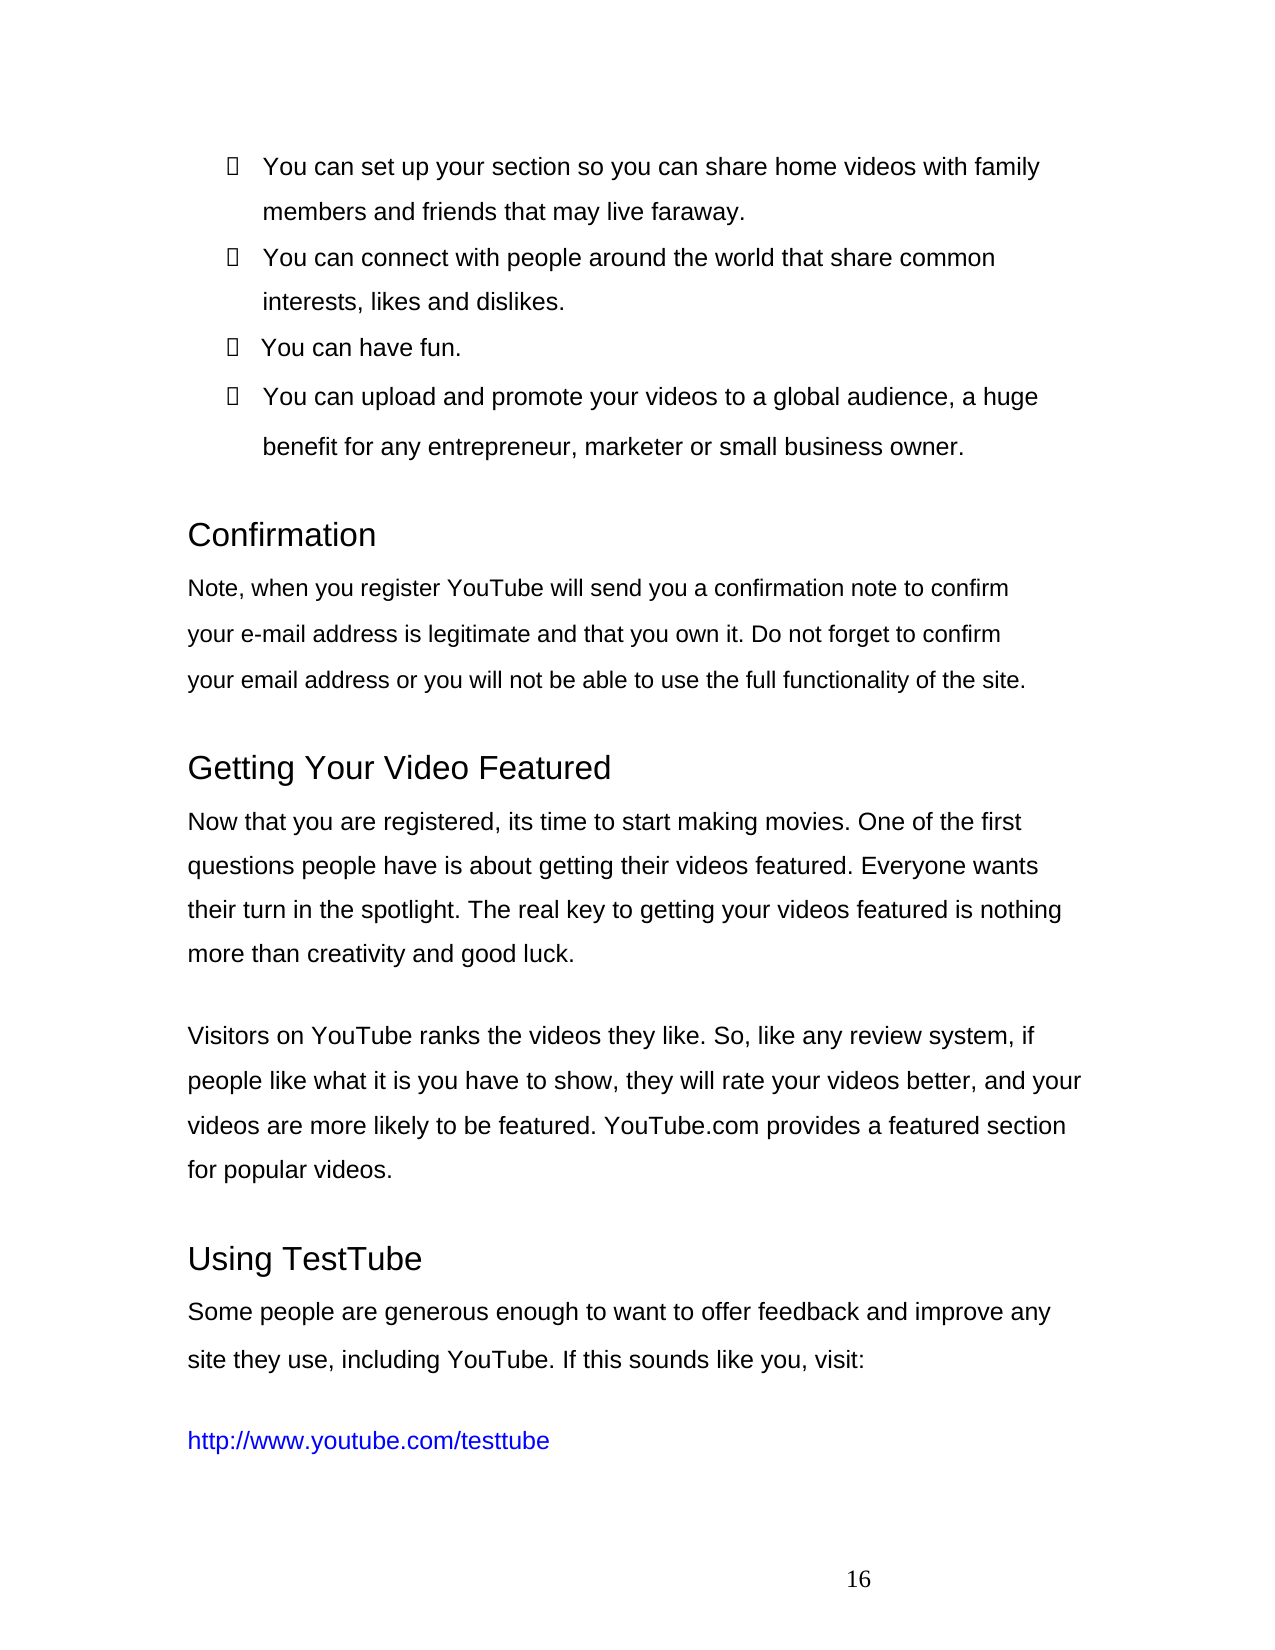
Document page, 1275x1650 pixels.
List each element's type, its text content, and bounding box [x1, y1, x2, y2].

text Getting Your Video Featured [187, 748, 1125, 787]
text Note, when you register YouTube will send you a confirmation note to confirm your e-mail address is legitimate and that you own it. Do not forget to confirm your email address or you will not be able to use the full functionality of the site. [187, 574, 1048, 694]
text 16 [846, 1564, 1125, 1593]
text http://www.youtube.com/testtube [187, 1426, 1125, 1455]
list You can upload and promote your videos to a global audience, a huge benefit for any entrepreneur, marketer or small business owner. [225, 379, 1048, 461]
text Confirmation [187, 515, 1125, 554]
text Some people are generous enough to want to offer feedback and improve any site they use, including YouTube. If this sounds like you, visit: [187, 1297, 1071, 1374]
text Now that you are registered, its time to start making movies. One of the first questions people have is about getting their videos featured. Everyone wants their turn in the spotlight. The real key to getting your videos featured is nothing more than creativity and good luck. [187, 807, 1079, 968]
text Using TestTube [187, 1238, 1125, 1277]
text Visitors on YouTube ranks the videos they like. So, like any review system, if people like what it is you have to show, they will rate your videos better, and your videos are more likely to be featured. YouTube.com provides a featured section for popular videos. [187, 1021, 1102, 1184]
list You can set up your section so you can share home videos with family members and friends that may live faraway. [225, 149, 1052, 225]
list You can connect with people around the world that share common interests, likes and dislikes. [225, 239, 1006, 316]
list You can have fun. [225, 330, 1125, 364]
